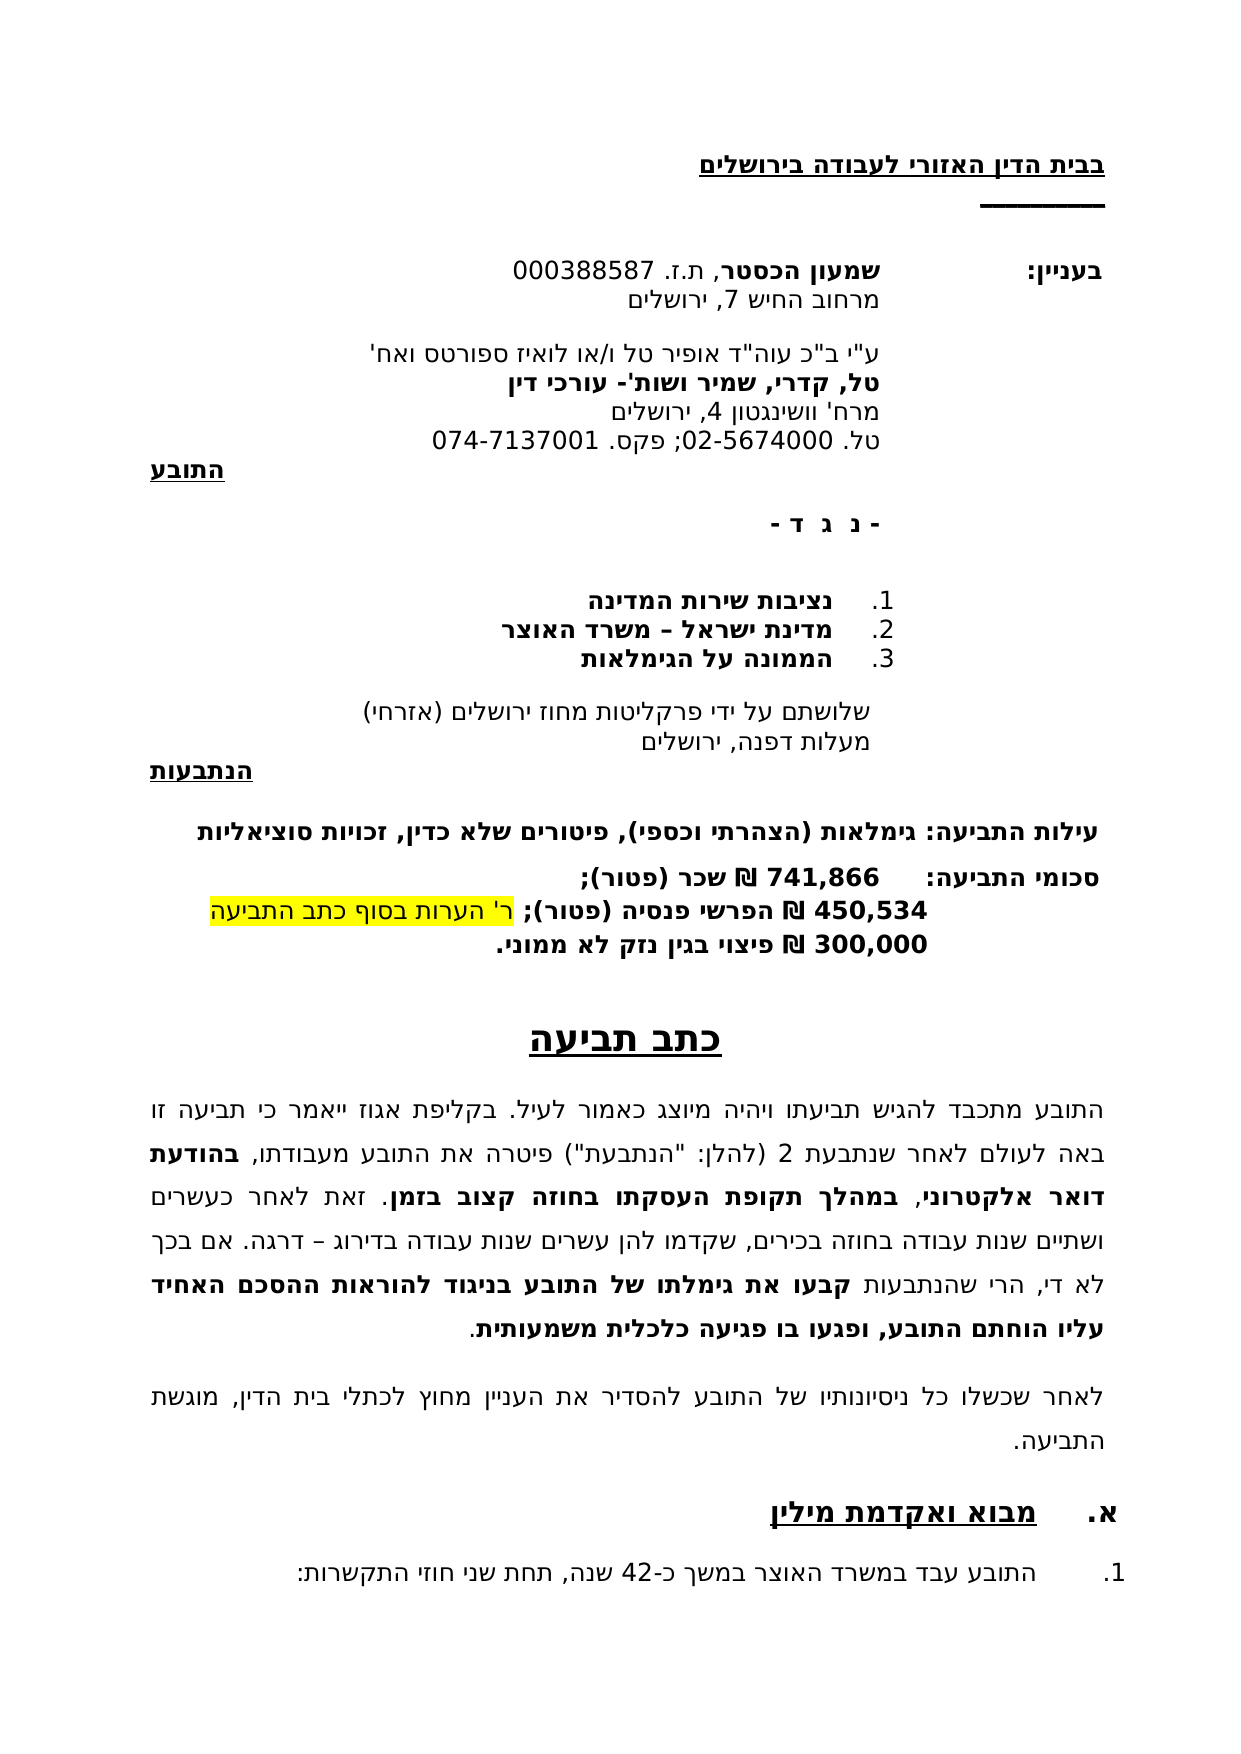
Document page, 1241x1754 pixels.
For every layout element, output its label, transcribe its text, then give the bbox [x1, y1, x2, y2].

text 300,000 ₪ פיצוי בגין נזק לא ממוני. [150, 926, 1100, 960]
text בבית הדין האזורי לעבודה בירושלים __________ [150, 150, 1105, 208]
text הנתבעות [150, 756, 730, 785]
text עילות התביעה: גימלאות (הצהרתי וכספי), פיטורים שלא כדין, זכויות סוציאליות [150, 814, 1100, 847]
text לאחר שכשלו כל ניסיונותיו של התובע להסדיר את העניין מחוץ לכתלי בית הדין, מוגשת התביעה. [150, 1382, 1105, 1455]
list התובע עבד במשרד האוצר במשך כ-42 שנה, תחת שני חוזי התקשרות: [150, 1558, 1102, 1588]
list מדינת ישראל – משרד האוצר [150, 615, 871, 644]
text כתב תביעה [150, 1017, 1100, 1061]
text - נ ג ד - [150, 509, 1105, 538]
text ע"י ב"כ עוה"ד ו/או לואיז ספורטס ואח' [150, 339, 880, 368]
text טל. 02-5674000; פקס. 074-7137001 [150, 426, 1105, 456]
text התובע [150, 456, 1105, 485]
text מרחוב החיש 7, ירושלים [150, 286, 1052, 315]
text 450,534 ₪ הפרשי פנסיה (פטור); ר' הערות בסוף כתב התביעה [150, 893, 1100, 926]
text סכומי התביעה: 741,866 ₪ שכר (פטור); [150, 860, 1100, 893]
list הממונה על הגימלאות [150, 644, 871, 673]
text מעלות דפנה, ירושלים [150, 727, 871, 756]
text מרח' וושינגטון 4, ירושלים [150, 397, 1105, 426]
text בעניין: שמעון הכסטר, ת.ז. 000388587 [150, 256, 1102, 286]
text טל, קדרי, שמיר ושות'- עורכי דין [150, 368, 880, 397]
text שלושתם על ידי פרקליטות מחוז ירושלים (אזרחי) [150, 698, 871, 727]
text התובע מתכבד להגיש תביעתו ויהיה מיוצג כאמור לעיל. בקליפת אגוז ייאמר כי תביעה זו באה לעולם לאחר שנתבעת 2 (להלן: "הנתבעת") פיטרה את התובע מעבודתו, בהודעת דואר אלקטרוני, במהלך תקופת העסקתו בחוזה קצוב בזמן. זאת לאחר כעשרים ושתיים שנות עבודה בחוזה בכירים, שקדמו להן עשרים שנות עבודה בדירוג – דרגה. אם בכך לא די, הרי שהנתבעות קבעו את גימלתו של התובע בניגוד להוראות ההסכם האחיד עליו הוחתם התובע, ופגעו בו פגיעה כלכלית משמעותית. [150, 1095, 1105, 1343]
subtitle מבוא ואקדמת מילין [150, 1495, 1102, 1529]
list נציבות שירות המדינה [150, 586, 871, 615]
